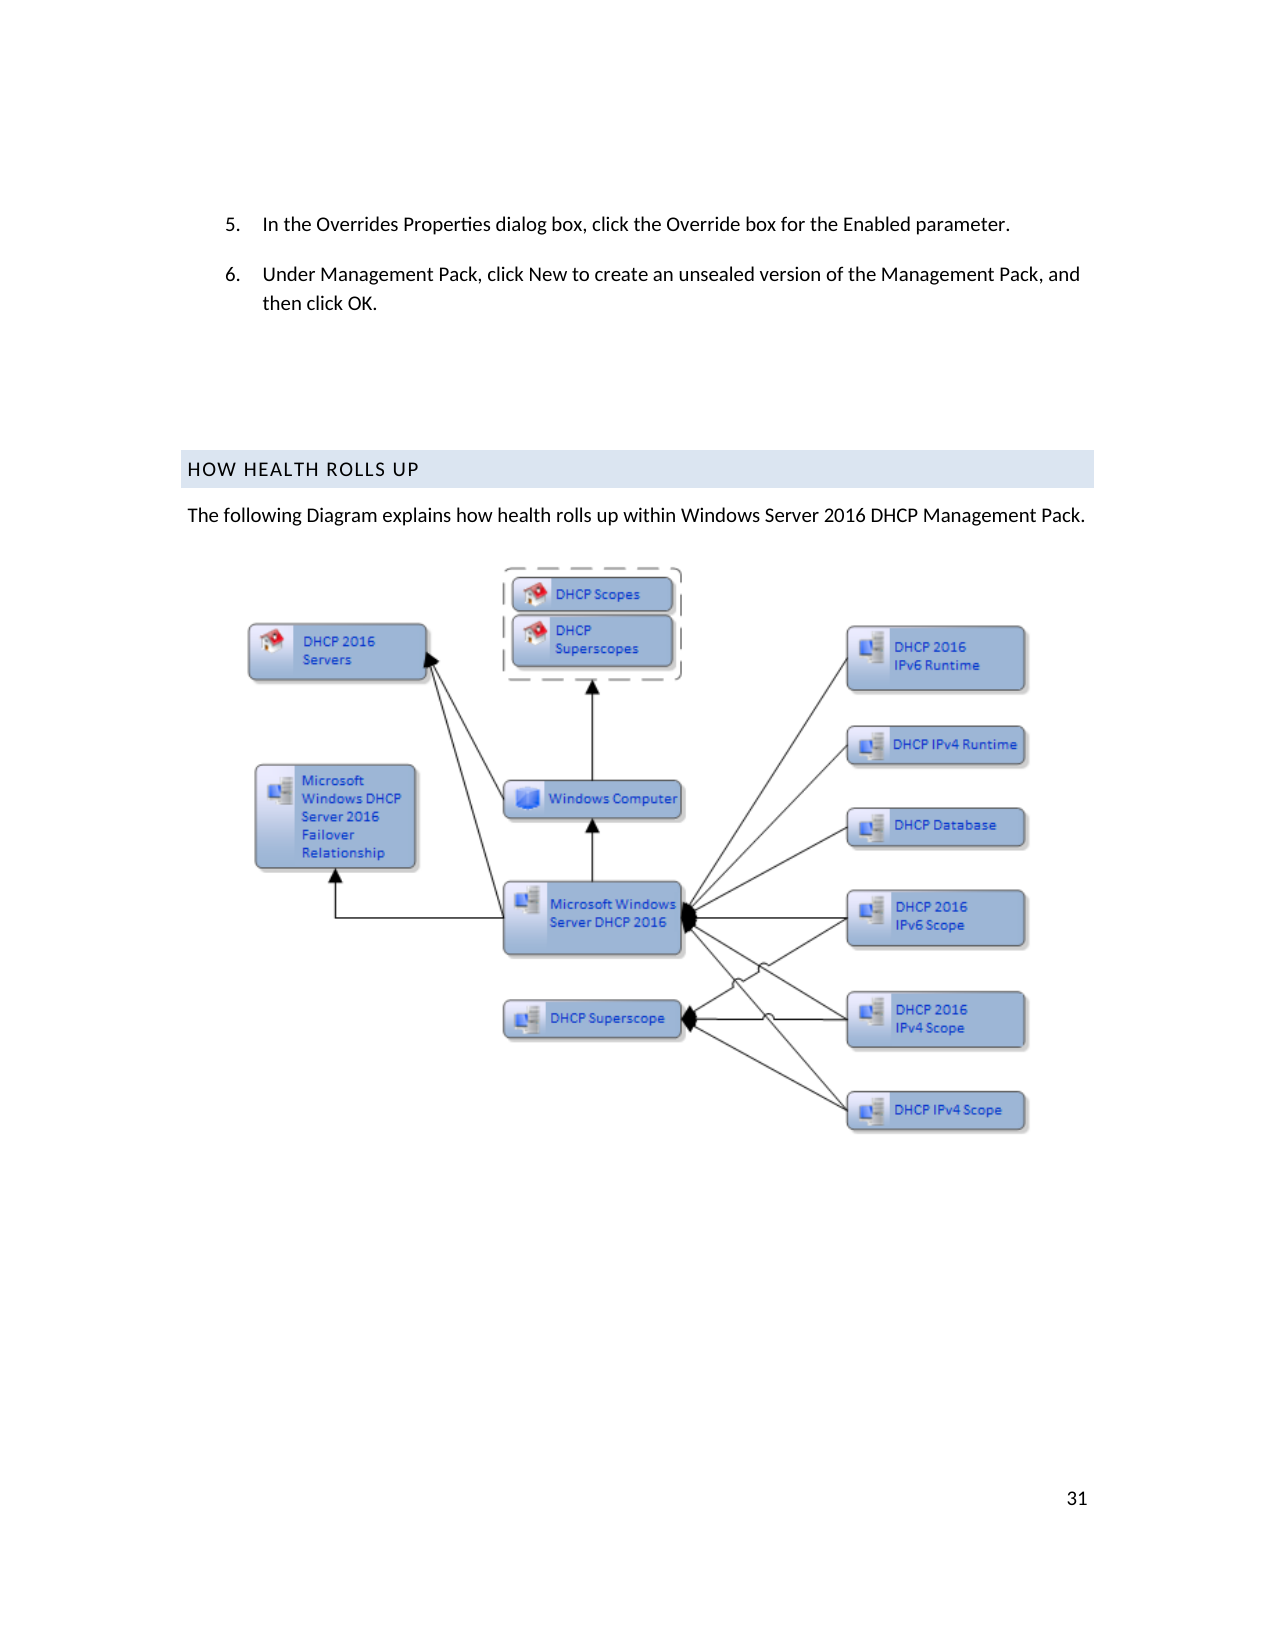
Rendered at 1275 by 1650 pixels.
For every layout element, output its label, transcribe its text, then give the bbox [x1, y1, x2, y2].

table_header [225, 200, 1087, 440]
text The following Diagram explains how health rolls up within Windows Server 2016 DHCP Management Pack. [187, 502, 1087, 528]
picture [188, 552, 1087, 1187]
subtitle How Health Rolls Up [188, 456, 1087, 482]
